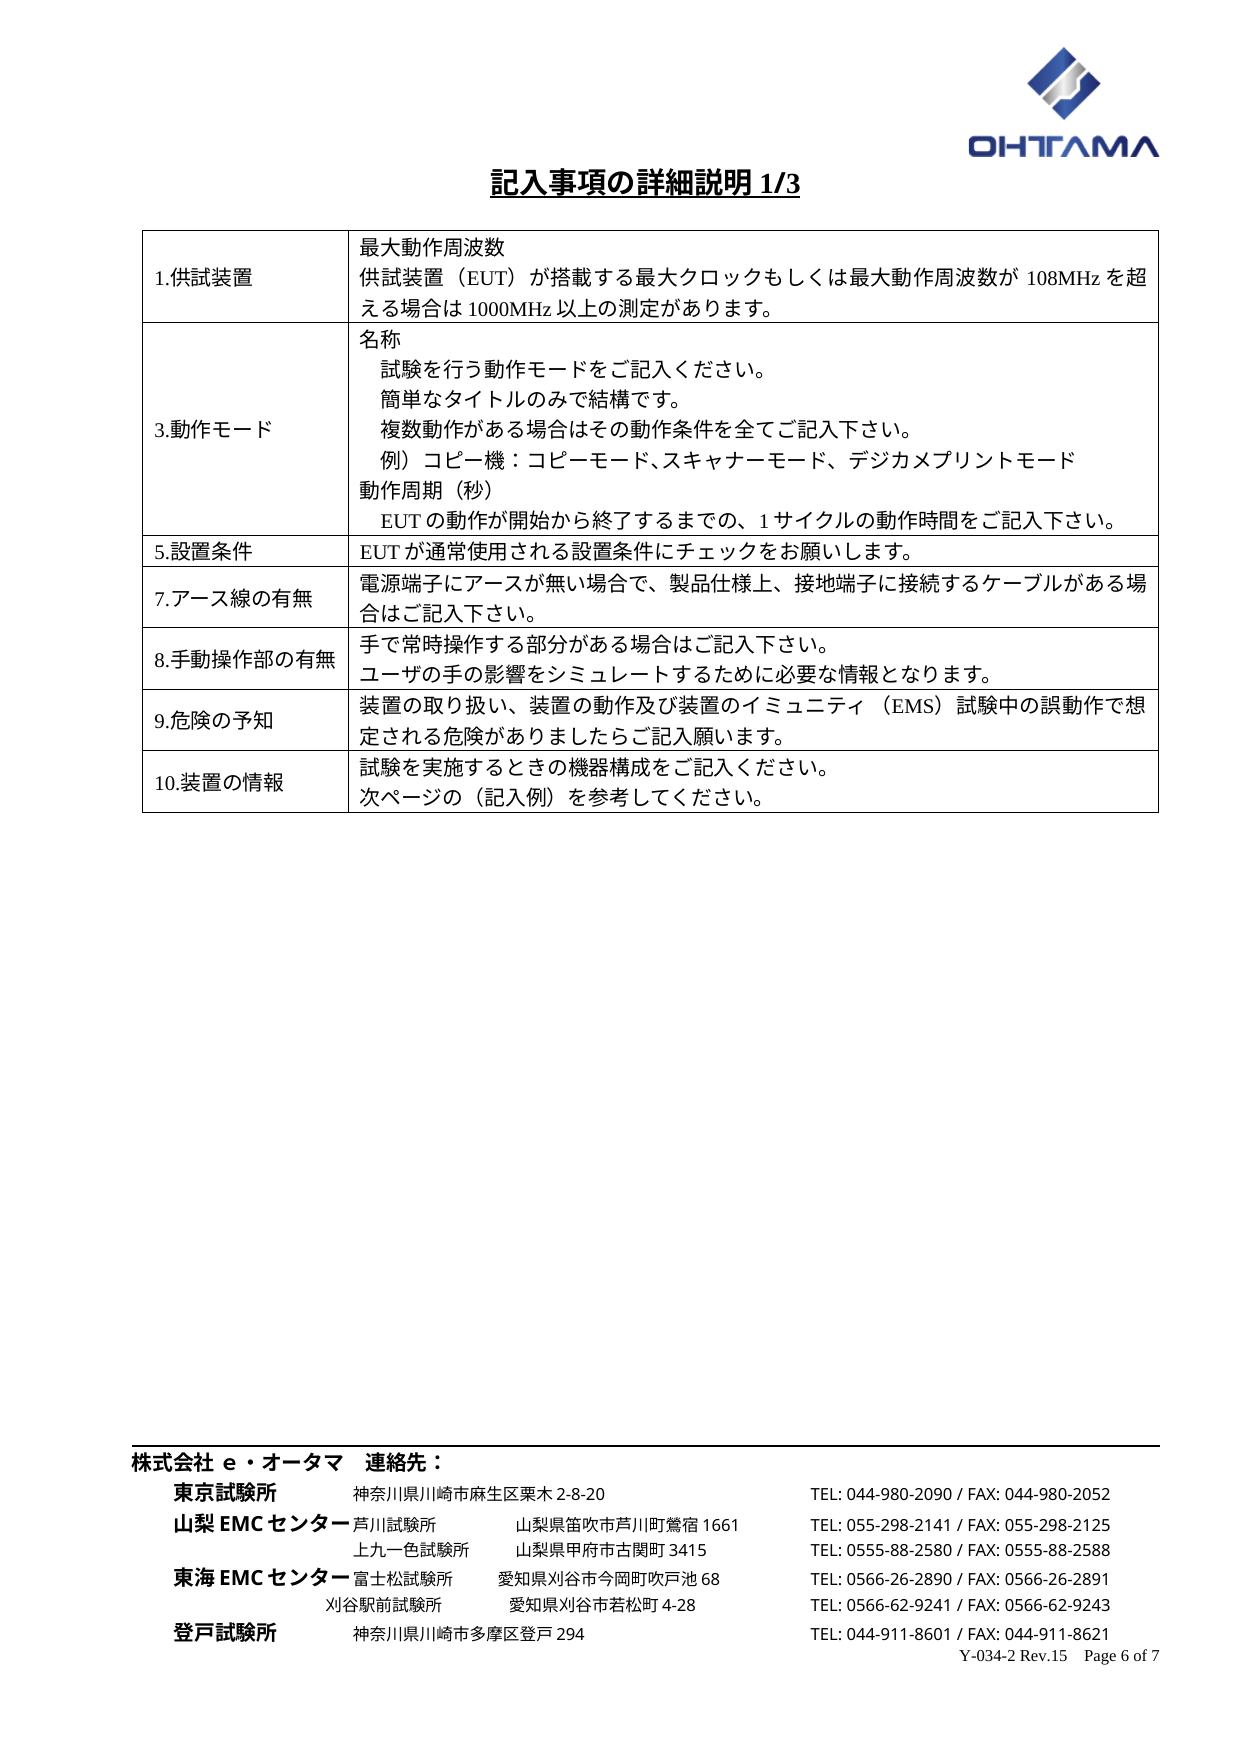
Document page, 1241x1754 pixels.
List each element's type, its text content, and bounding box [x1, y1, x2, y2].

table_cell 10.装置の情報 [143, 751, 348, 812]
table_cell 試験を実施するときの機器構成をご記入ください。 次ページの（記入例）を参考してください。 [349, 751, 1158, 812]
picture [968, 47, 1160, 157]
table_cell 手で常時操作する部分がある場合はご記入下さい。 ユーザの手の影響をシミュレートするために必要な情報となります。 [349, 628, 1158, 689]
table_cell 9.危険の予知 [143, 690, 348, 750]
text 記入事項の詳細説明 1/3 [131, 159, 1159, 202]
table_cell 名称 試験を行う動作モードをご記入ください。 簡単なタイトルのみで結構です。 複数動作がある場合はその動作条件を全てご記入下さい。 例）コピー機：コピーモード､スキャナーモード、デジカメプリントモード 動作周期（秒） EUTの動作が開始から終了するまでの、1サイクルの動作時間をご記入下さい。 [349, 323, 1158, 534]
table_cell 装置の取り扱い、装置の動作及び装置のイミュニティ（EMS）試験中の誤動作で想定される危険がありましたらご記入願います。 [349, 690, 1158, 750]
table_cell 3.動作モード [143, 323, 348, 534]
table_cell EUTが通常使用される設置条件にチェックをお願いします。 [349, 536, 1158, 566]
table_header 1.供試装置 [143, 231, 348, 322]
table_cell 5.設置条件 [143, 536, 348, 566]
table_cell 8.手動操作部の有無 [143, 628, 348, 689]
table_cell 電源端子にアースが無い場合で、製品仕様上、接地端子に接続するケーブルがある場合はご記入下さい。 [349, 567, 1158, 627]
table_cell 7.アース線の有無 [143, 567, 348, 627]
table_header 最大動作周波数 供試装置（EUT）が搭載する最大クロックもしくは最大動作周波数が108MHzを超える場合は1000MHz以上の測定があります。 [349, 231, 1158, 322]
